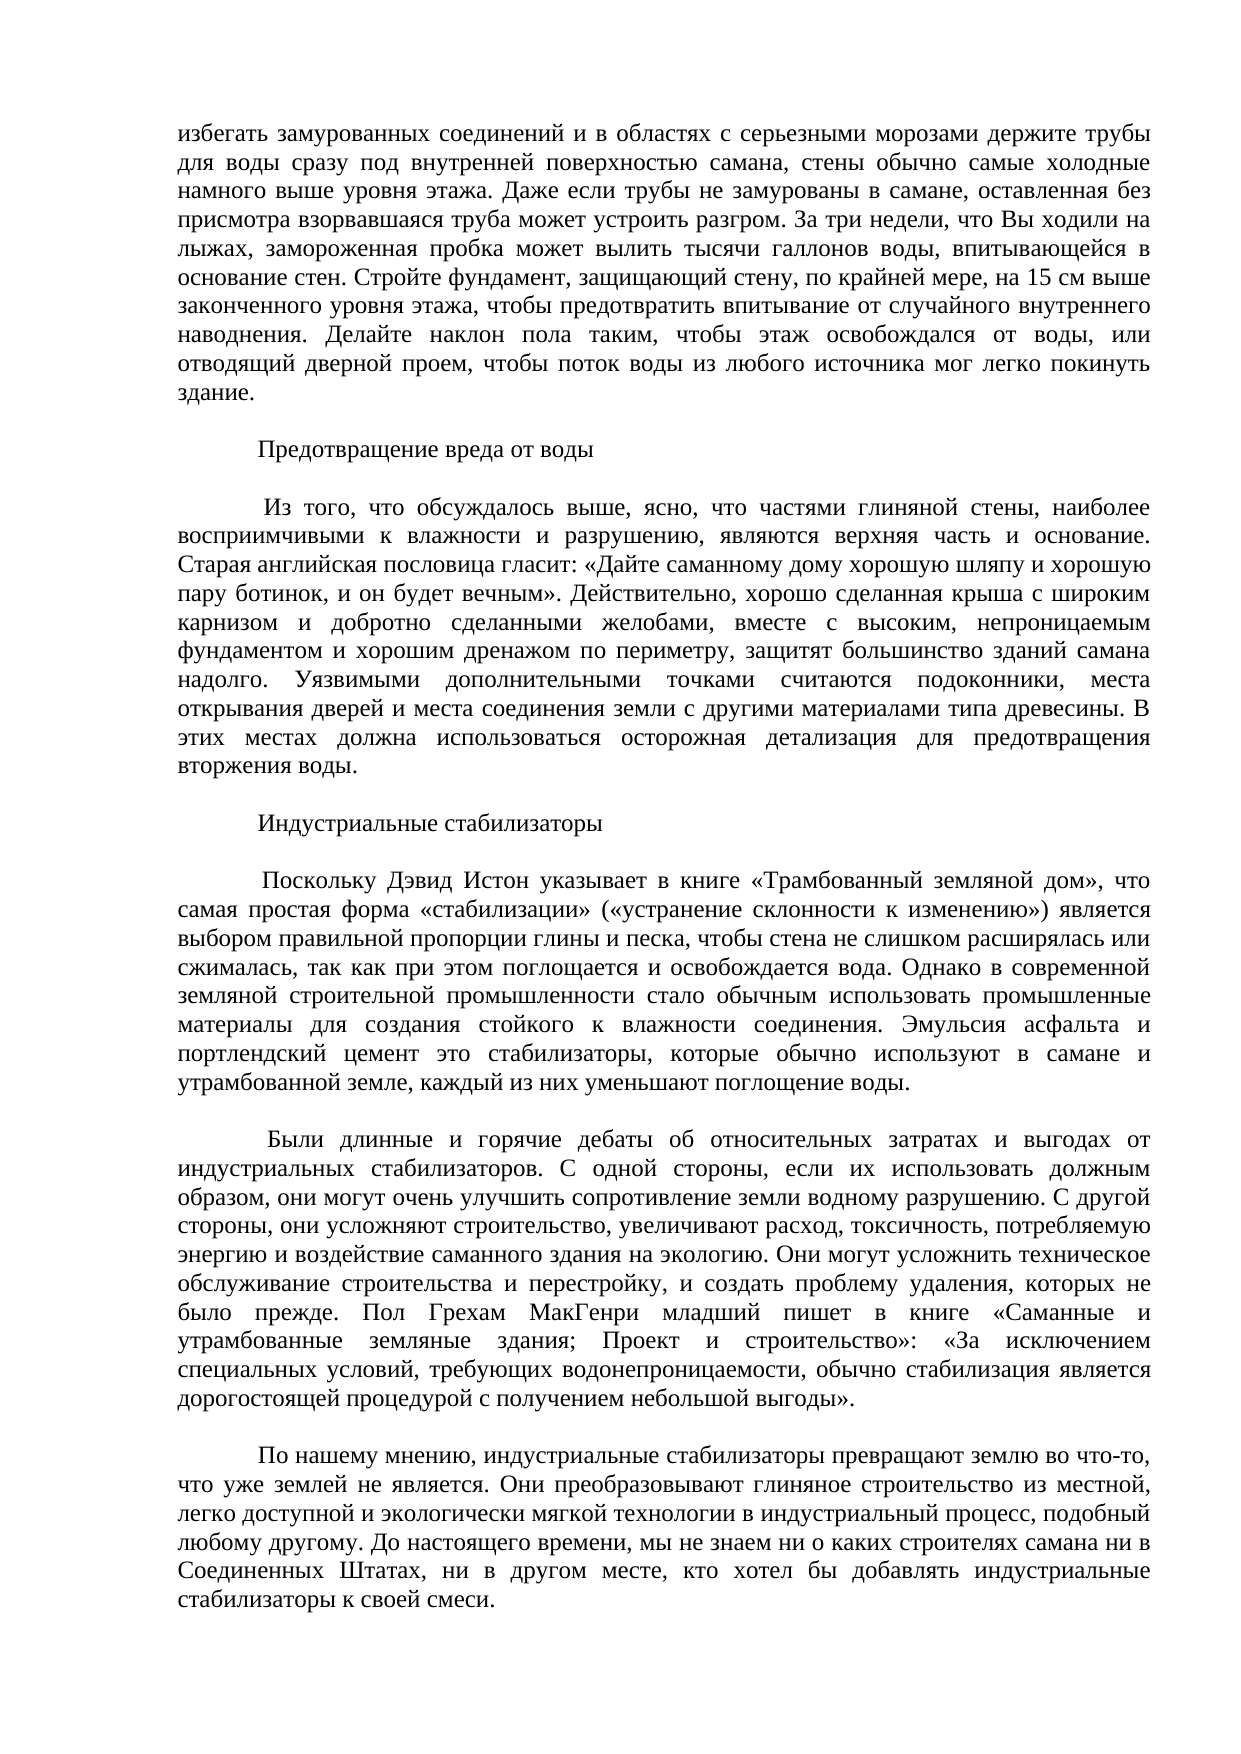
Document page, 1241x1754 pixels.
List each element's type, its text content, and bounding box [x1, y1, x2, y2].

text Индустриальные стабилизаторы [177, 808, 1152, 837]
text По нашему мнению, индустриальные стабилизаторы превращают землю во что-то, что уже землей не является. Они преобразовывают глиняное строительство из местной, легко доступной и экологически мягкой технологии в индустриальный процесс, подобный любому другому. До настоящего времени, мы не знаем ни о каких строителях самана ни в Соединенных Штатах, ни в другом месте, кто хотел бы добавлять индустриальные стабилизаторы к своей смеси. [177, 1441, 1152, 1613]
text Поскольку Дэвид Истон указывает в книге «Трамбованный земляной дом», что самая простая форма «стабилизации» («устранение склонности к изменению») является выбором правильной пропорции глины и песка, чтобы стена не слишком расширялась или сжималась, так как при этом поглощается и освобождается вода. Однако в современной земляной строительной промышленности стало обычным использовать промышленные материалы для создания стойкого к влажности соединения. Эмульсия асфальта и портлендский цемент это стабилизаторы, которые обычно используют в самане и утрамбованной земле, каждый из них уменьшают поглощение воды. [177, 866, 1152, 1096]
text Были длинные и горячие дебаты об относительных затратах и выгодах от индустриальных стабилизаторов. С одной стороны, если их использовать должным образом, они могут очень улучшить сопротивление земли водному разрушению. С другой стороны, они усложняют строительство, увеличивают расход, токсичность, потребляемую энергию и воздействие саманного здания на экологию. Они могут усложнить техническое обслуживание строительства и перестройку, и создать проблему удаления, которых не было прежде. Пол Грехам МакГенри младший пишет в книге «Саманные и утрамбованные земляные здания; Проект и строительство»: «За исключением специальных условий, требующих водонепроницаемости, обычно стабилизация является дорогостоящей процедурой с получением небольшой выгоды». [177, 1124, 1152, 1412]
text Из того, что обсуждалось выше, ясно, что частями глиняной стены, наиболее восприимчивыми к влажности и разрушению, являются верхняя часть и основание. Старая английская пословица гласит: «Дайте саманному дому хорошую шляпу и хорошую пару ботинок, и он будет вечным». Действительно, хорошо сделанная крыша с широким карнизом и добротно сделанными желобами, вместе с высоким, непроницаемым фундаментом и хорошим дренажом по периметру, защитят большинство зданий самана надолго. Уязвимыми дополнительными точками считаются подоконники, места открывания дверей и места соединения земли с другими материалами типа древесины. В этих местах должна использоваться осторожная детализация для предотвращения вторжения воды. [177, 492, 1152, 779]
text Предотвращение вреда от воды [177, 434, 1152, 463]
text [177, 118, 1152, 406]
